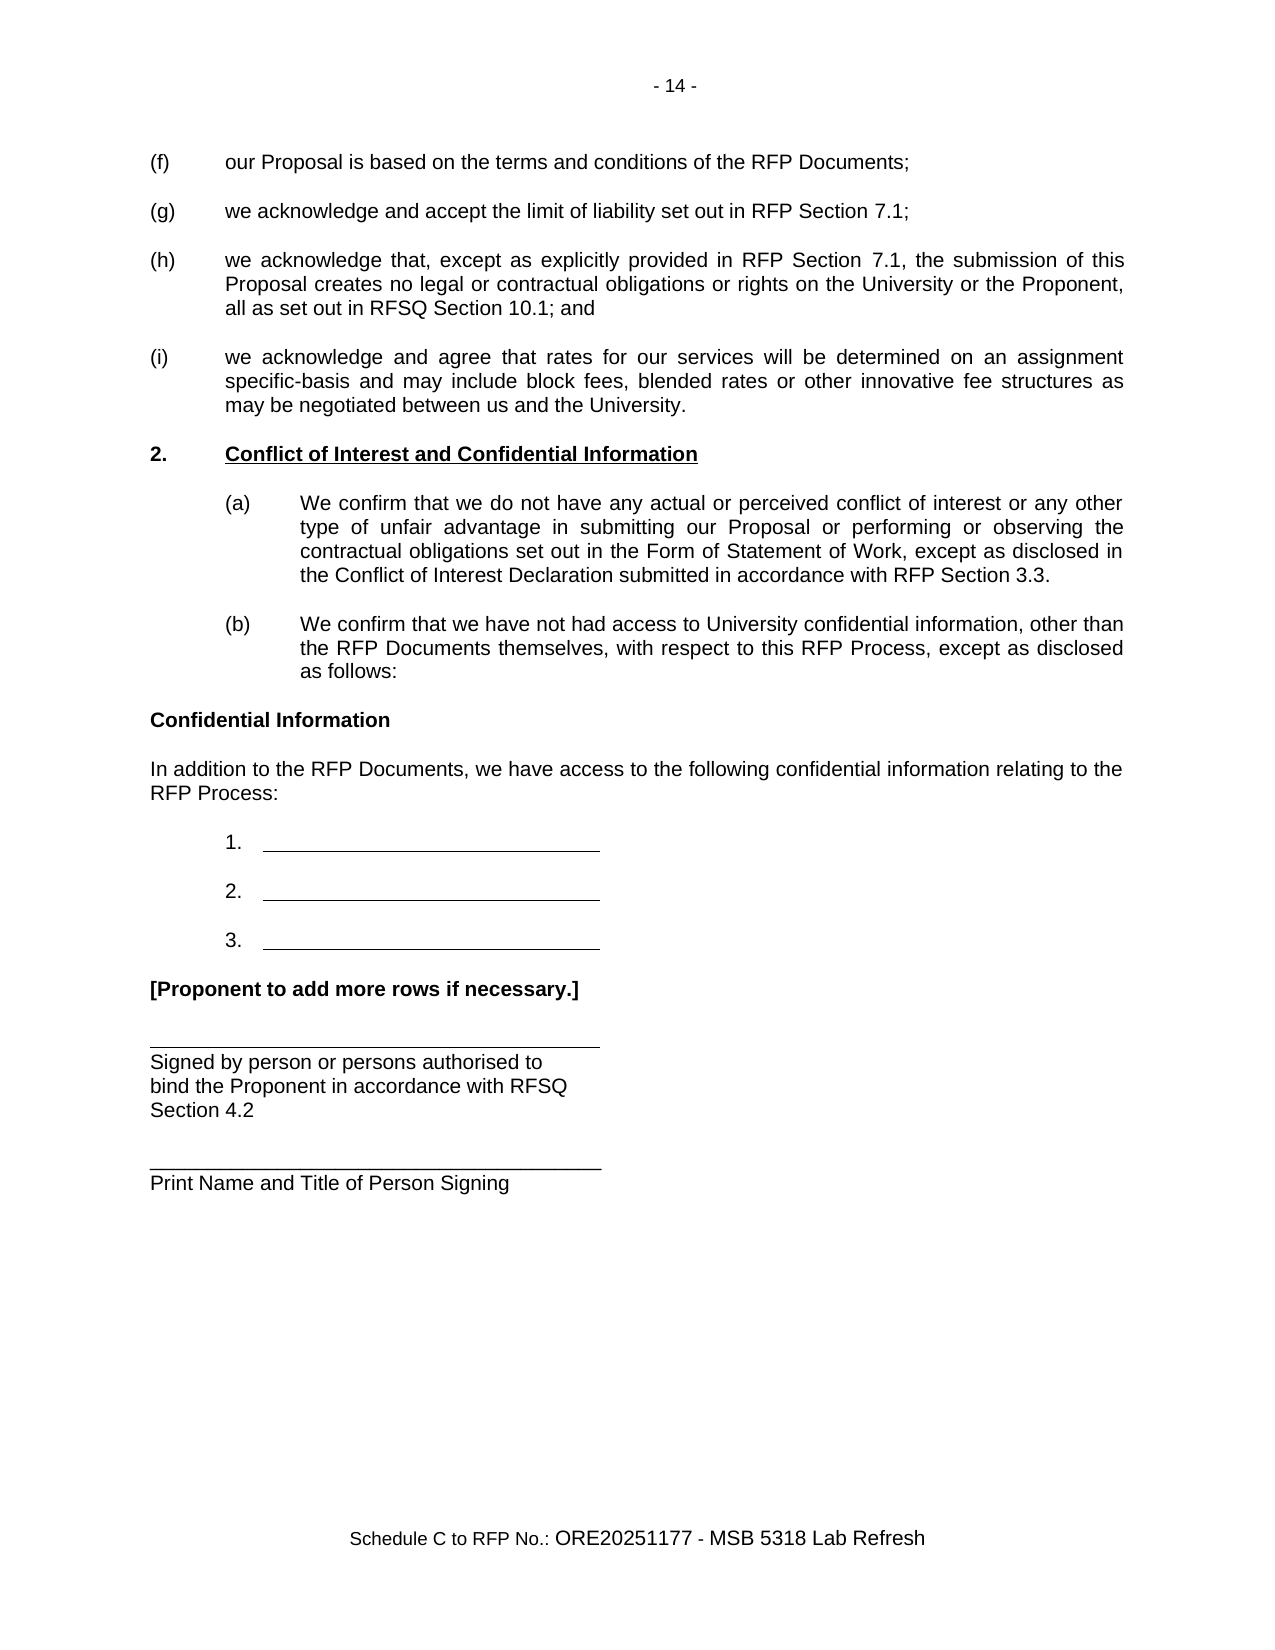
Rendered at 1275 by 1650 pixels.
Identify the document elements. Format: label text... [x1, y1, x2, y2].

text we acknowledge and accept the limit of liability set out in RFP Section 7.1; [150, 199, 1125, 223]
text 1. [225, 830, 1125, 854]
text we acknowledge and agree that rates for our services will be determined on an assignment specific-basis and may include block fees, blended rates or other innovative fee structures as may be negotiated between us and the University. [150, 345, 1125, 417]
text [Proponent to add more rows if necessary.] [150, 977, 1125, 1001]
text We confirm that we have not had access to University confidential information, other than the RFP Documents themselves, with respect to this RFP Process, except as disclosed as follows: [225, 611, 1125, 683]
text Conflict of Interest and Confidential Information [150, 442, 1125, 466]
text our Proposal is based on the terms and conditions of the RFP Documents; [150, 150, 1125, 174]
text Signed by person or persons authorised to bind the Proponent in accordance with RFSQ Section 4.2 [150, 1026, 1125, 1122]
text In addition to the RFP Documents, we have access to the following confidential information relating to the RFP Process: [150, 757, 1125, 805]
text _______________________________________ Print Name and Title of Person Signing [150, 1147, 1125, 1195]
text we acknowledge that, except as explicitly provided in RFP Section 7.1, the submission of this Proposal creates no legal or contractual obligations or rights on the University or the Proponent, all as set out in RFSQ Section 10.1; and [150, 248, 1125, 320]
text 3. [225, 928, 1125, 952]
text 2. [225, 879, 1125, 903]
text We confirm that we do not have any actual or perceived conflict of interest or any other type of unfair advantage in submitting our Proposal or performing or observing the contractual obligations set out in the Form of Statement of Work, except as disclosed in the Conflict of Interest Declaration submitted in accordance with RFP Section 3.3. [225, 491, 1125, 586]
text Confidential Information [150, 708, 1125, 732]
